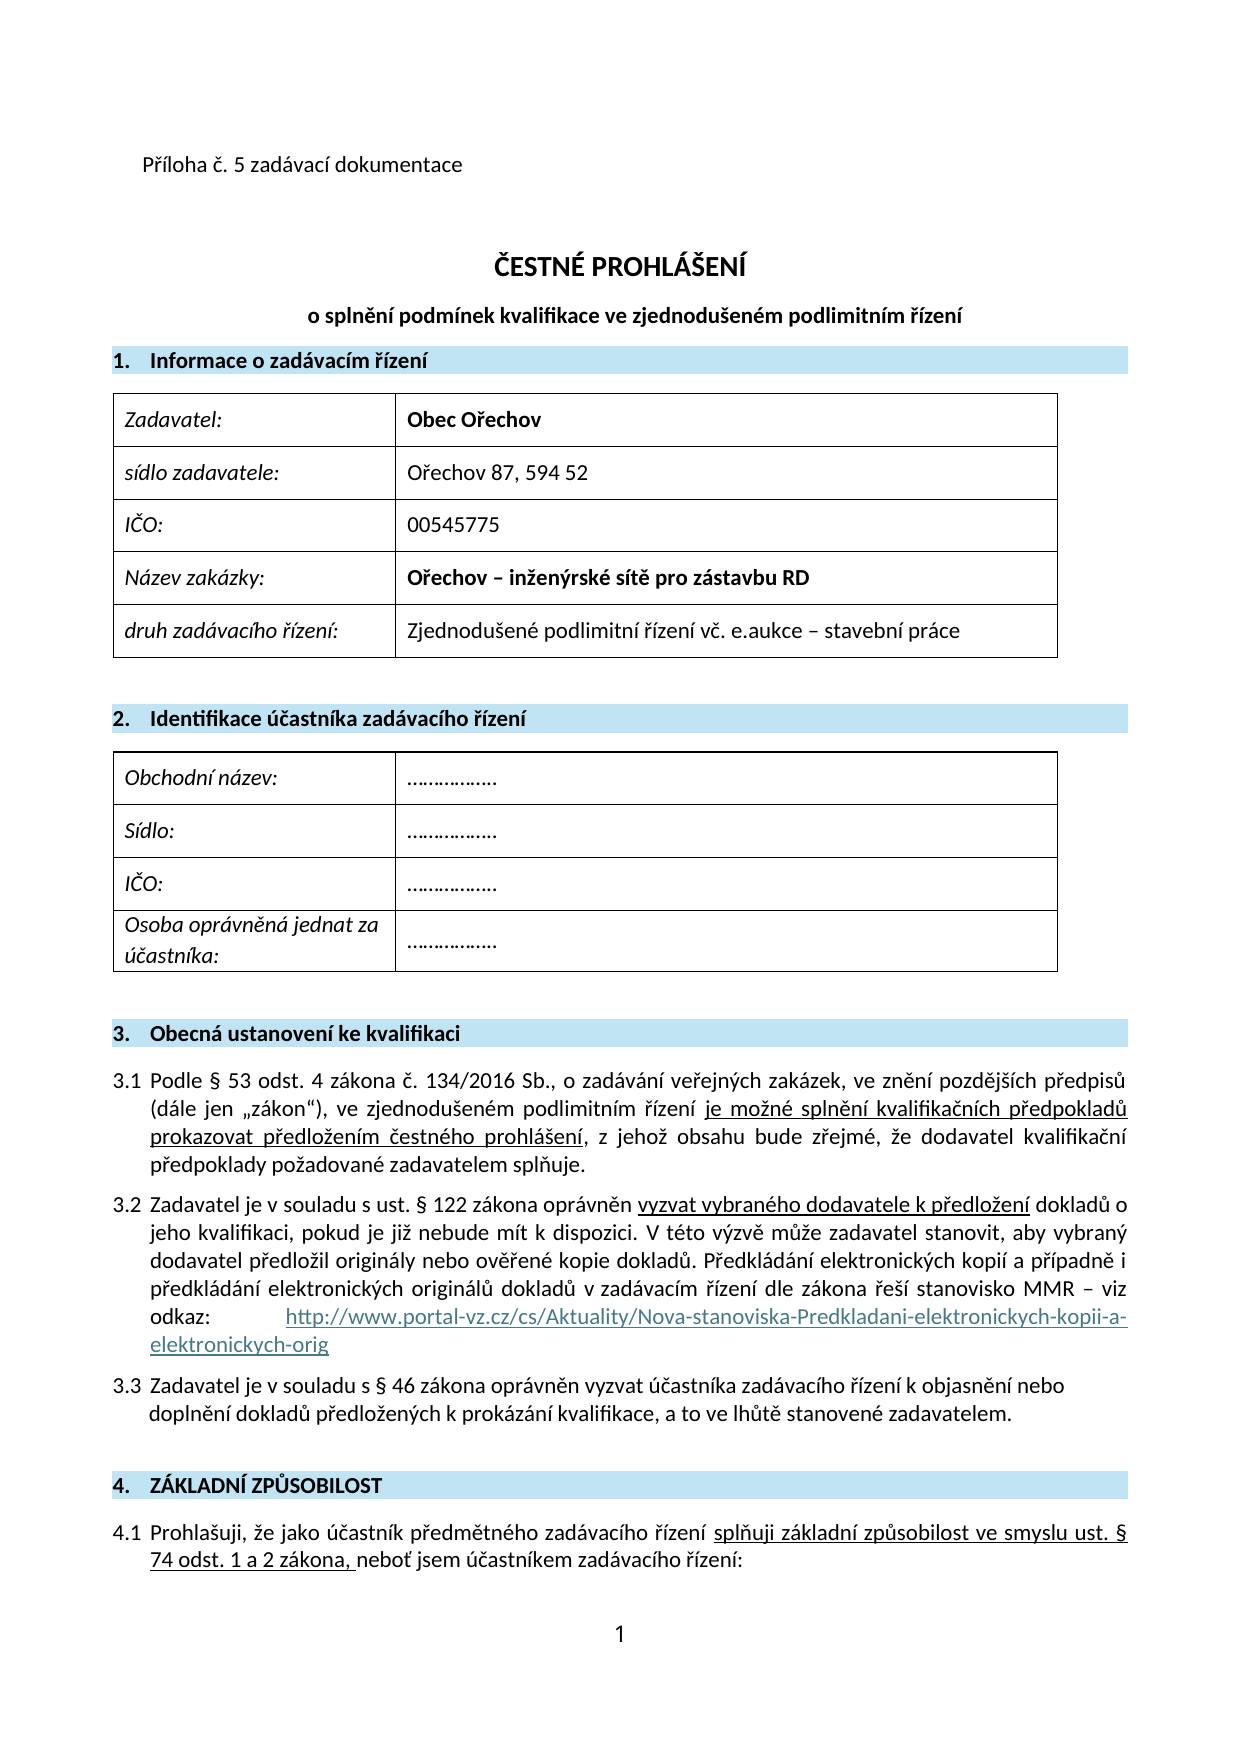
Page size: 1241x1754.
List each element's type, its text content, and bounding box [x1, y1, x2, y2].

table_header Zadavatel: [114, 394, 395, 446]
text doplnění dokladů předložených k prokázání kvalifikace, a to ve lhůtě stanovené zadavatelem. [112, 1399, 1128, 1427]
table_header …………….. [396, 753, 1057, 804]
text o splnění podmínek kvalifikace ve zjednodušeném podlimitním řízení [142, 302, 1128, 329]
table_cell Ořechov – inženýrské sítě pro zástavbu RD [396, 552, 1057, 604]
list Zadavatel je v souladu s ust. § 122 zákona oprávněn vyzvat vybraného dodavatele k předložení dokladů o jeho kvalifikaci, pokud je již nebude mít k dispozici. V této výzvě může zadavatel stanovit, aby vybraný dodavatel předložil originály nebo ověřené kopie dokladů. Předkládání elektronických kopií a případně i předkládání elektronických originálů dokladů v zadávacím řízení dle zákona řeší stanovisko MMR – viz odkaz: http://www.portal-vz.cz/cs/Aktuality/Nova-stanoviska-Predkladani-elektronickych-kopii-a-elektronickych-orig [112, 1190, 1128, 1358]
table_cell IČO: [114, 858, 395, 909]
table_cell Sídlo: [114, 805, 395, 857]
list Zadavatel je v souladu s § 46 zákona oprávněn vyzvat účastníka zadávacího řízení k objasnění nebo [112, 1371, 1128, 1399]
table_cell 00545775 [396, 500, 1057, 551]
table_cell Název zakázky: [114, 552, 395, 604]
table_cell …………….. [396, 858, 1057, 909]
list Informace o zadávacím řízení [112, 346, 1128, 374]
table_cell …………….. [396, 805, 1057, 857]
list Identifikace účastníka zadávacího řízení [112, 704, 1128, 733]
list Obecná ustanovení ke kvalifikaci [112, 1019, 1128, 1047]
table_cell IČO: [114, 500, 395, 551]
table_cell Ořechov 87, 594 52 [396, 447, 1057, 498]
table_cell Osoba oprávněná jednat za účastníka: [114, 911, 395, 971]
text ČESTNÉ PROHLÁŠENÍ [112, 248, 1128, 284]
list ZÁKLADNÍ ZPŮSOBILOST [112, 1471, 1128, 1499]
list Podle § 53 odst. 4 zákona č. 134/2016 Sb., o zadávání veřejných zakázek, ve znění pozdějších předpisů (dále jen „zákon“), ve zjednodušeném podlimitním řízení je možné splnění kvalifikačních předpokladů prokazovat předložením čestného prohlášení, z jehož obsahu bude zřejmé, že dodavatel kvalifikační předpoklady požadované zadavatelem splňuje. [112, 1066, 1128, 1178]
table_cell sídlo zadavatele: [114, 447, 395, 498]
table_header Obchodní název: [114, 753, 395, 804]
table_header Obec Ořechov [396, 394, 1057, 446]
list Prohlašuji, že jako účastník předmětného zadávacího řízení splňuji základní způsobilost ve smyslu ust. § 74 odst. 1 a 2 zákona, neboť jsem účastníkem zadávacího řízení: [112, 1518, 1128, 1574]
text Příloha č. 5 zadávací dokumentace [142, 150, 1128, 178]
table_cell druh zadávacího řízení: [114, 605, 395, 657]
table_cell …………….. [396, 911, 1057, 971]
table_cell Zjednodušené podlimitní řízení vč. e.aukce – stavební práce [396, 605, 1057, 657]
